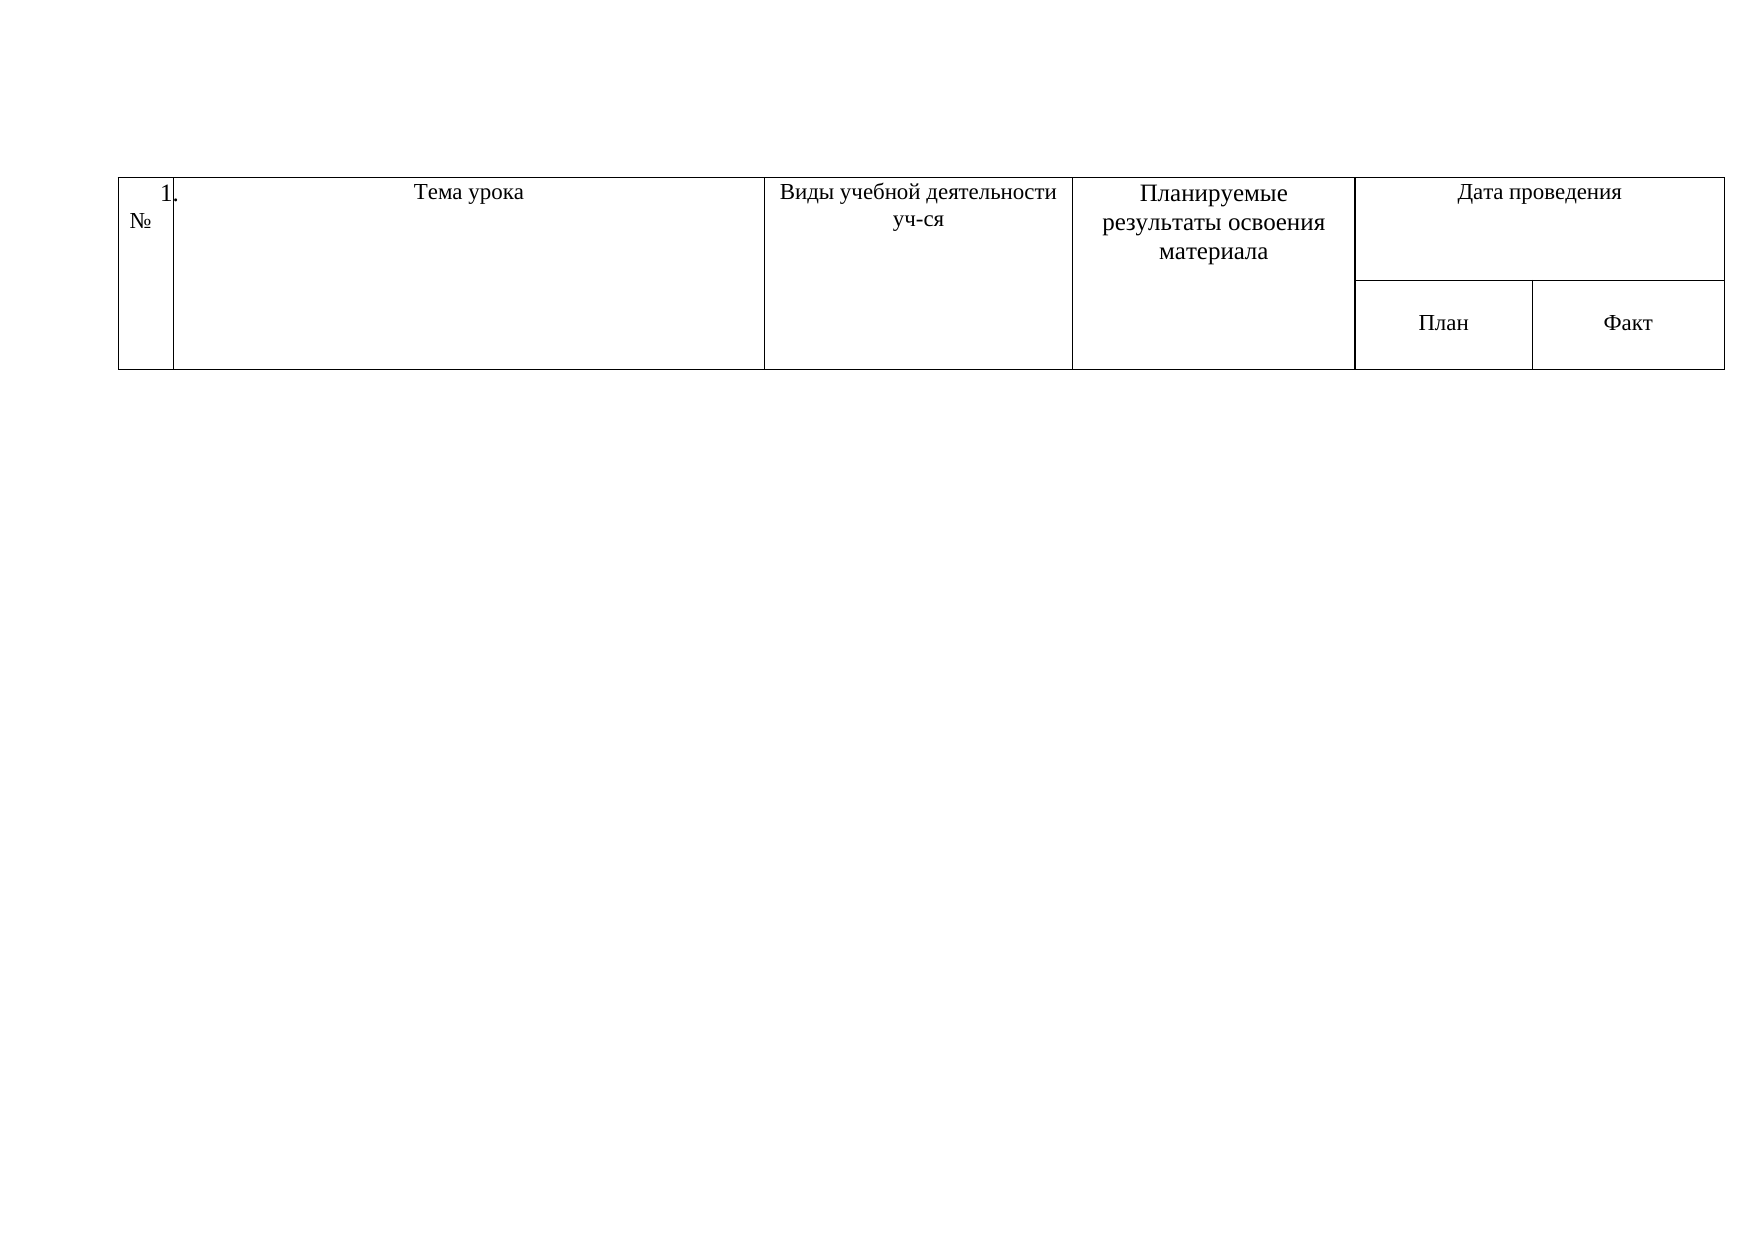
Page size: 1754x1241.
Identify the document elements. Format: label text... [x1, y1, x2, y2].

table_cell Факт [1533, 281, 1724, 369]
table_header Планируемые результаты освоения материала [1073, 178, 1354, 369]
table_header Тема урока [174, 178, 764, 369]
table_header Виды учебной деятельности уч-ся [765, 178, 1072, 369]
table_header № [119, 178, 173, 369]
table_header Дата проведения [1356, 178, 1724, 280]
table_cell План [1356, 281, 1532, 369]
